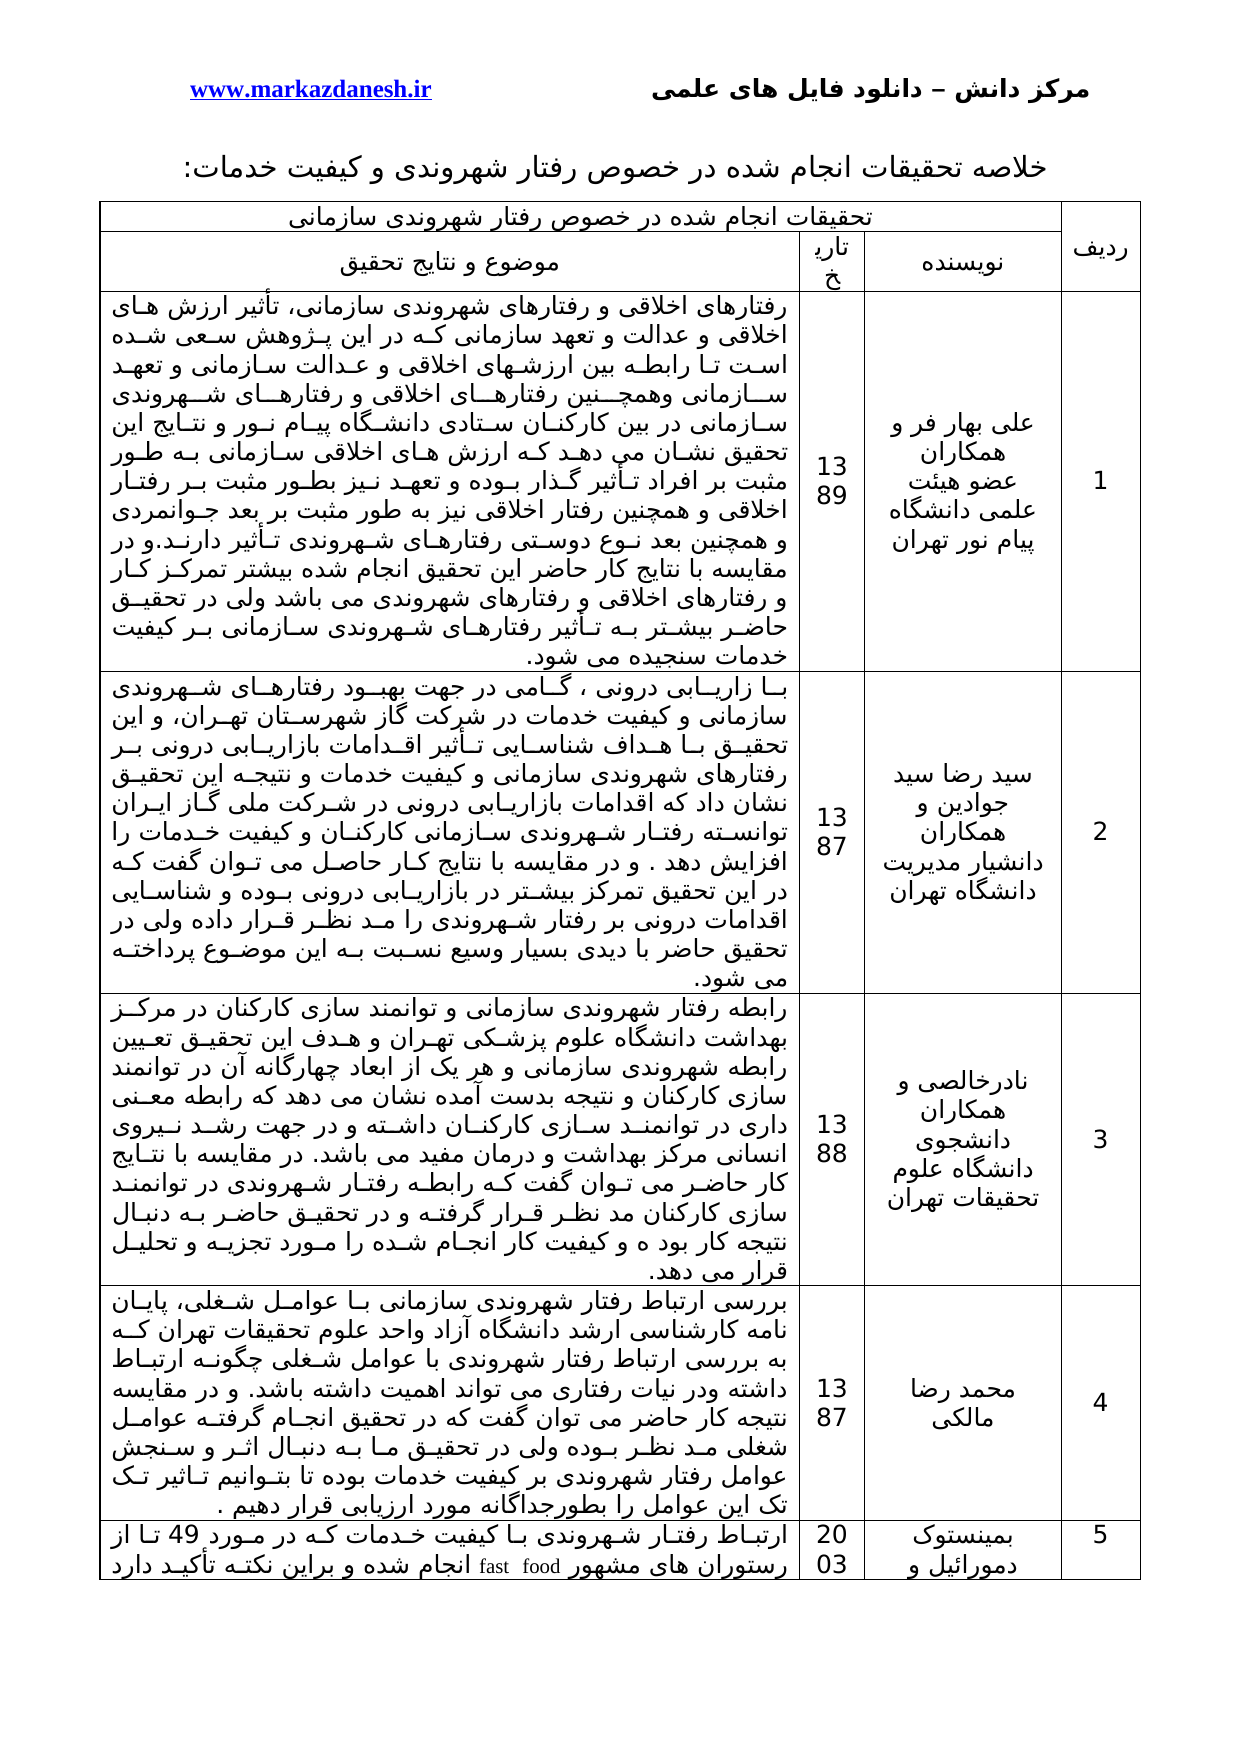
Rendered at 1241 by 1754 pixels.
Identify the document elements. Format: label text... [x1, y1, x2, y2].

table_cell 4 [1062, 1286, 1140, 1520]
table_cell نویسنده [865, 232, 1061, 291]
table_cell محمد رضا مالکی [865, 1286, 1061, 1520]
table_cell 3 [1062, 994, 1140, 1285]
table_cell 5 [1062, 1521, 1140, 1579]
table_cell تاریخ [800, 232, 864, 291]
table_header ردیف [1062, 202, 1140, 291]
table_cell رابطه رفتار شهروندی سازمانی و توانمند سازی کارکنان در مرکز بهداشت دانشگاه علوم پزشکی تهران و هدف این تحقیق تعیین رابطه شهروندی سازمانی و هر یک از ابعاد چهارگانه آن در توانمند سازی کارکنان و نتیجه بدست آمده نشان می دهد که رابطه معنی داری در توانمند سازی کارکنان داشته و در جهت رشد نیروی انسانی مرکز بهداشت و درمان مفید می باشد. در مقایسه با نتایج کار حاضر می توان گفت که رابطه رفتار شهروندی در توانمند سازی کارکنان مد نظر قرار گرفته و در تحقیق حاضر به دنبال نتیجه کار بود ه و کیفیت کار انجام شده را مورد تجزیه و تحلیل قرار می دهد. [101, 994, 799, 1285]
table_cell 1 [1062, 292, 1140, 671]
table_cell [865, 1521, 1061, 1579]
table_cell با زاریابی درونی ، گامی در جهت بهبود رفتارهای شهروندی سازمانی و کیفیت خدمات در شرکت گاز شهرستان تهران، و این تحقیق با هداف شناسایی تأثیر اقدامات بازاریابی درونی بر رفتارهای شهروندی سازمانی و کیفیت خدمات و نتیجه این تحقیق نشان داد که اقدامات بازاریابی درونی در شرکت ملی گاز ایران توانسته رفتار شهروندی سازمانی کارکنان و کیفیت خدمات را افزایش دهد . و در مقایسه با نتایج کار حاصل می توان گفت که در این تحقیق تمرکز بیشتر در بازاریابی درونی بوده و شناسایی اقدامات درونی بر رفتار شهروندی را مد نظر قرار داده ولی در تحقیق حاضر با دیدی بسیار وسیع نسبت به این موضوع پرداخته می شود. [101, 672, 799, 993]
table_cell علی بهار فر و همکاران عضو هیئت علمی دانشگاه پیام نور تهران [865, 292, 1061, 671]
table_cell 1388 [800, 994, 864, 1285]
table_cell بررسی ارتباط رفتار شهروندی سازمانی با عوامل شغلی، پایان نامه کارشناسی ارشد دانشگاه آزاد واحد علوم تحقیقات تهران که به بررسی ارتباط رفتار شهروندی با عوامل شغلی چگونه ارتباط داشته ودر نیات رفتاری می تواند اهمیت داشته باشد. و در مقایسه نتیجه کار حاضر می توان گفت که در تحقیق انجام گرفته عوامل شغلی مد نظر بوده ولی در تحقیق ما به دنبال اثر و سنجش عوامل رفتار شهروندی بر کیفیت خدمات بوده تا بتوانیم تاثیر تک تک این عوامل را بطورجداگانه مورد ارزیابی قرار دهیم . [101, 1286, 799, 1520]
table_cell 1387 [800, 672, 864, 993]
table_cell 1387 [800, 1286, 864, 1520]
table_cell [101, 1521, 799, 1579]
table_cell 2003 [800, 1521, 864, 1579]
table_cell رفتارهای اخلاقی و رفتارهای شهروندی سازمانی، تأثیر ارزش های اخلاقی و عدالت و تعهد سازمانی که در این پژوهش سعی شده است تا رابطه بین ارزشهای اخلاقی و عدالت سازمانی و تعهد سازمانی وهمچنین رفتارهای اخلاقی و رفتارهای شهروندی سازمانی در بین کارکنان ستادی دانشگاه پیام نور و نتایج این تحقیق نشان می دهد که ارزش های اخلاقی سازمانی به طور مثبت بر افراد تأثیر گذار بوده و تعهد نیز بطور مثبت بر رفتار اخلاقی و همچنین رفتار اخلاقی نیز به طور مثبت بر بعد جوانمردی و همچنین بعد نوع دوستی رفتارهای شهروندی تأثیر دارند.و در مقایسه با نتایج کار حاضر این تحقیق انجام شده بیشتر تمرکز کار و رفتارهای اخلاقی و رفتارهای شهروندی می باشد ولی در تحقیق حاضر بیشتر به تأثیر رفتارهای شهروندی سازمانی بر کیفیت خدمات سنجیده می شود. [101, 292, 799, 671]
text خلاصه تحقیقات انجام شده در خصوص رفتار شهروندی و کیفیت خدمات: [150, 150, 1090, 184]
table_cell 1389 [800, 292, 864, 671]
table_header تحقیقات انجام شده در خصوص رفتار شهروندی سازمانی [101, 202, 1061, 231]
table_cell سید رضا سید جوادین و همکاران دانشیار مدیریت دانشگاه تهران [865, 672, 1061, 993]
table_cell 2 [1062, 672, 1140, 993]
table_cell نادرخالصی و همکاران دانشجوی دانشگاه علوم تحقیقات تهران [865, 994, 1061, 1285]
table_cell موضوع و نتایج تحقیق [101, 232, 799, 291]
